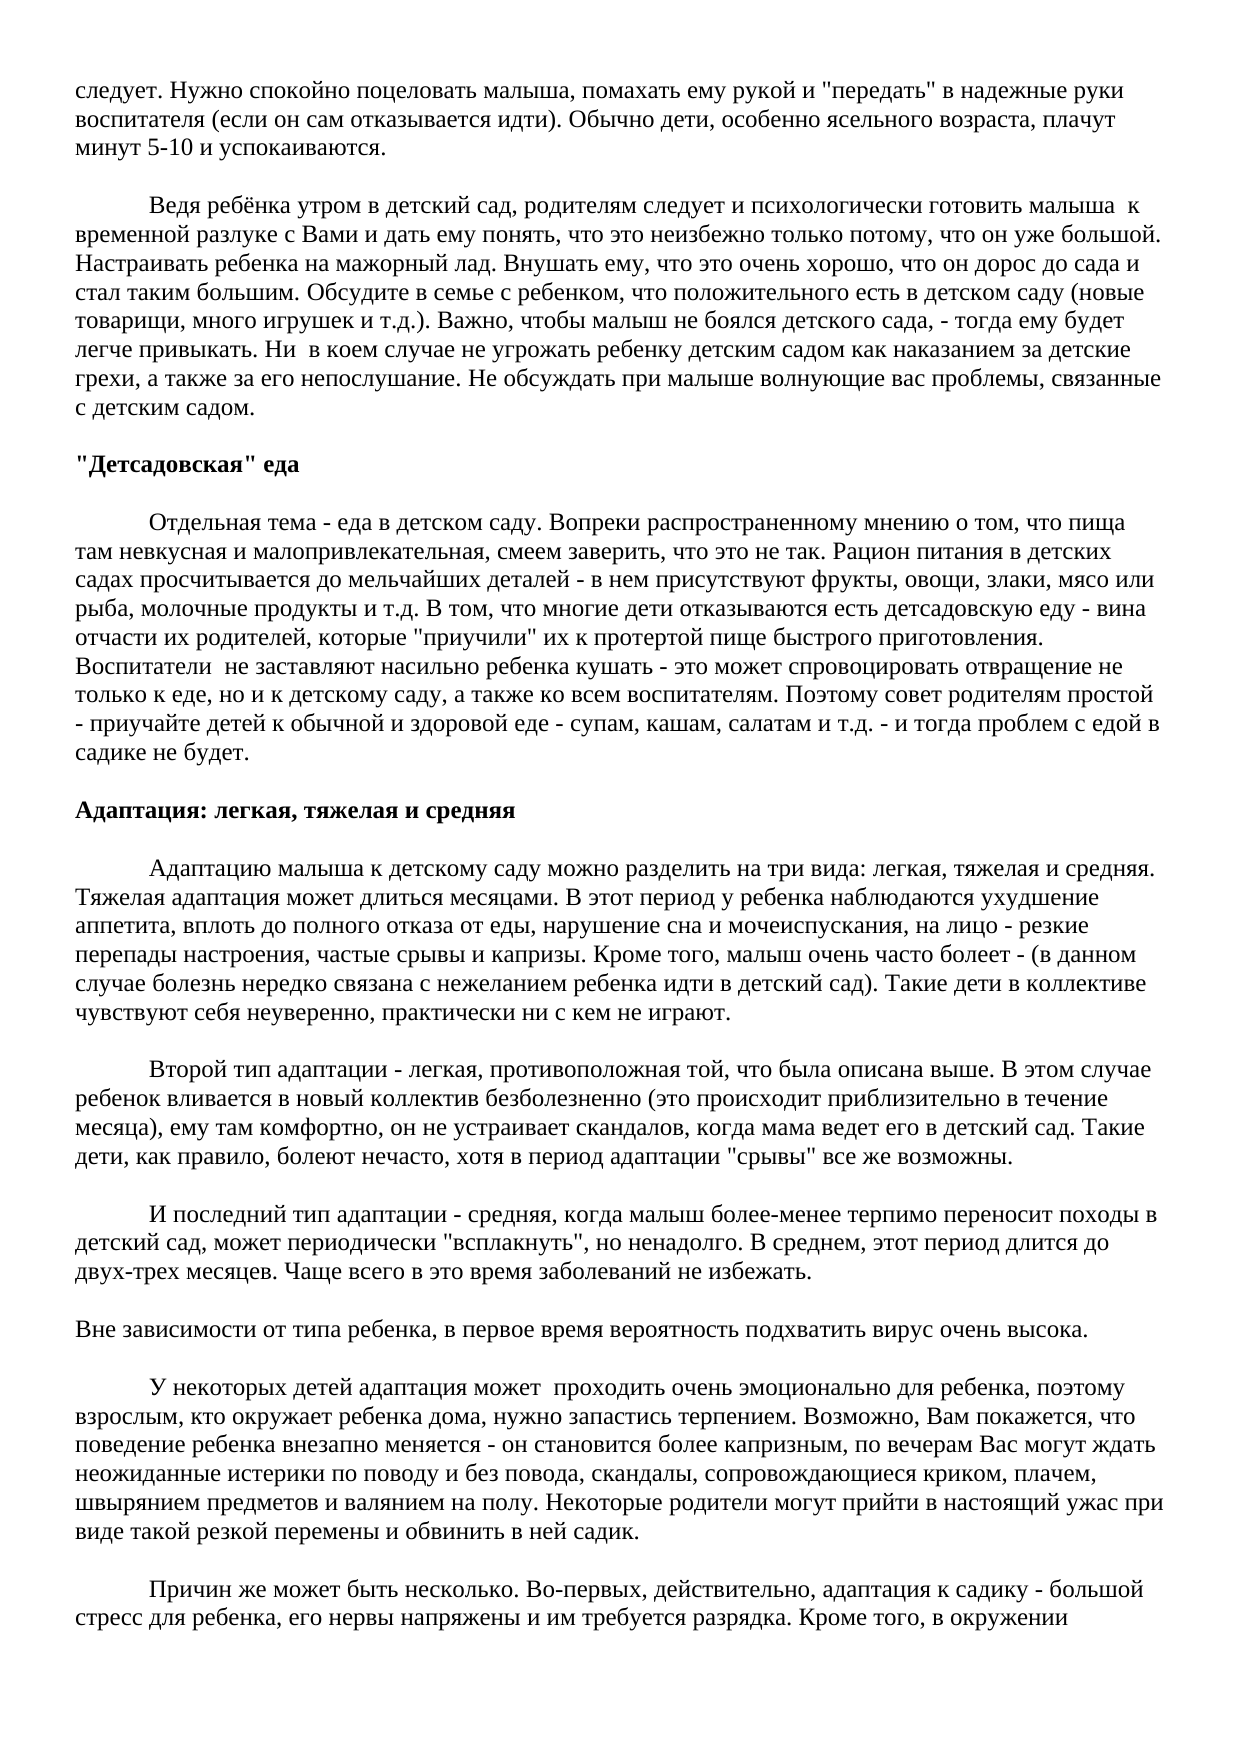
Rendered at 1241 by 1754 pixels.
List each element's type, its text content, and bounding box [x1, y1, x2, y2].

text У некоторых детей адаптация может проходить очень эмоционально для ребенка, поэтому взрослым, кто окружает ребенка дома, нужно запастись терпением. Возможно, Вам покажется, что поведение ребенка внезапно меняется - он становится более капризным, по вечерам Вас могут ждать неожиданные истерики по поводу и без повода, скандалы, сопровождающиеся криком, плачем, швырянием предметов и валянием на полу. Некоторые родители могут прийти в настоящий ужас при виде такой резкой перемены и обвинить в ней садик. [75, 1372, 1165, 1544]
text Адаптация: легкая, тяжелая и средняя [75, 795, 1165, 824]
text И последний тип адаптации - средняя, когда малыш более-менее терпимо переносит походы в детский сад, может периодически "всплакнуть", но ненадолго. В среднем, этот период длится до двух-трех месяцев. Чаще всего в это время заболеваний не избежать. [75, 1199, 1165, 1285]
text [75, 75, 1165, 161]
text Адаптацию малыша к детскому саду можно разделить на три вида: легкая, тяжелая и средняя. Тяжелая адаптация может длиться месяцами. В этот период у ребенка наблюдаются ухудшение аппетита, вплоть до полного отказа от еды, нарушение сна и мочеиспускания, на лицо - резкие перепады настроения, частые срывы и капризы. Кроме того, малыш очень часто болеет - (в данном случае болезнь нередко связана с нежеланием ребенка идти в детский сад). Такие дети в коллективе чувствуют себя неуверенно, практически ни с кем не играют. [75, 853, 1165, 1025]
text Ведя ребёнка утром в детский сад, родителям следует и психологически готовить малыша к временной разлуке с Вами и дать ему понять, что это неизбежно только потому, что он уже большой. Настраивать ребенка на мажорный лад. Внушать ему, что это очень хорошо, что он дорос до сада и стал таким большим. Обсудите в семье с ребенком, что положительного есть в детском саду (новые товарищи, много игрушек и т.д.). Важно, чтобы малыш не боялся детского сада, - тогда ему будет легче привыкать. Ни в коем случае не угрожать ребенку детским садом как наказанием за детские грехи, а также за его непослушание. Не обсуждать при малыше волнующие вас проблемы, связанные с детским садом. "Детсадовская" еда [75, 190, 1165, 478]
text Второй тип адаптации - легкая, противоположная той, что была описана выше. В этом случае ребенок вливается в новый коллектив безболезненно (это происходит приблизительно в течение месяца), ему там комфортно, он не устраивает скандалов, когда мама ведет его в детский сад. Такие дети, как правило, болеют нечасто, хотя в период адаптации "срывы" все же возможны. [75, 1054, 1165, 1169]
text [75, 1574, 1165, 1631]
text Отдельная тема - еда в детском саду. Вопреки распространенному мнению о том, что пища там невкусная и малопривлекательная, смеем заверить, что это не так. Рацион питания в детских садах просчитывается до мельчайших деталей - в нем присутствуют фрукты, овощи, злаки, мясо или рыба, молочные продукты и т.д. В том, что многие дети отказываются есть детсадовскую еду - вина отчасти их родителей, которые "приучили" их к протертой пище быстрого приготовления. Воспитатели не заставляют насильно ребенка кушать - это может спровоцировать отвращение не только к еде, но и к детскому саду, а также ко всем воспитателям. Поэтому совет родителям простой - приучайте детей к обычной и здоровой еде - супам, кашам, салатам и т.д. - и тогда проблем с едой в садике не будет. [75, 507, 1165, 766]
text Вне зависимости от типа ребенка, в первое время вероятность подхватить вирус очень высока. [75, 1314, 1165, 1343]
